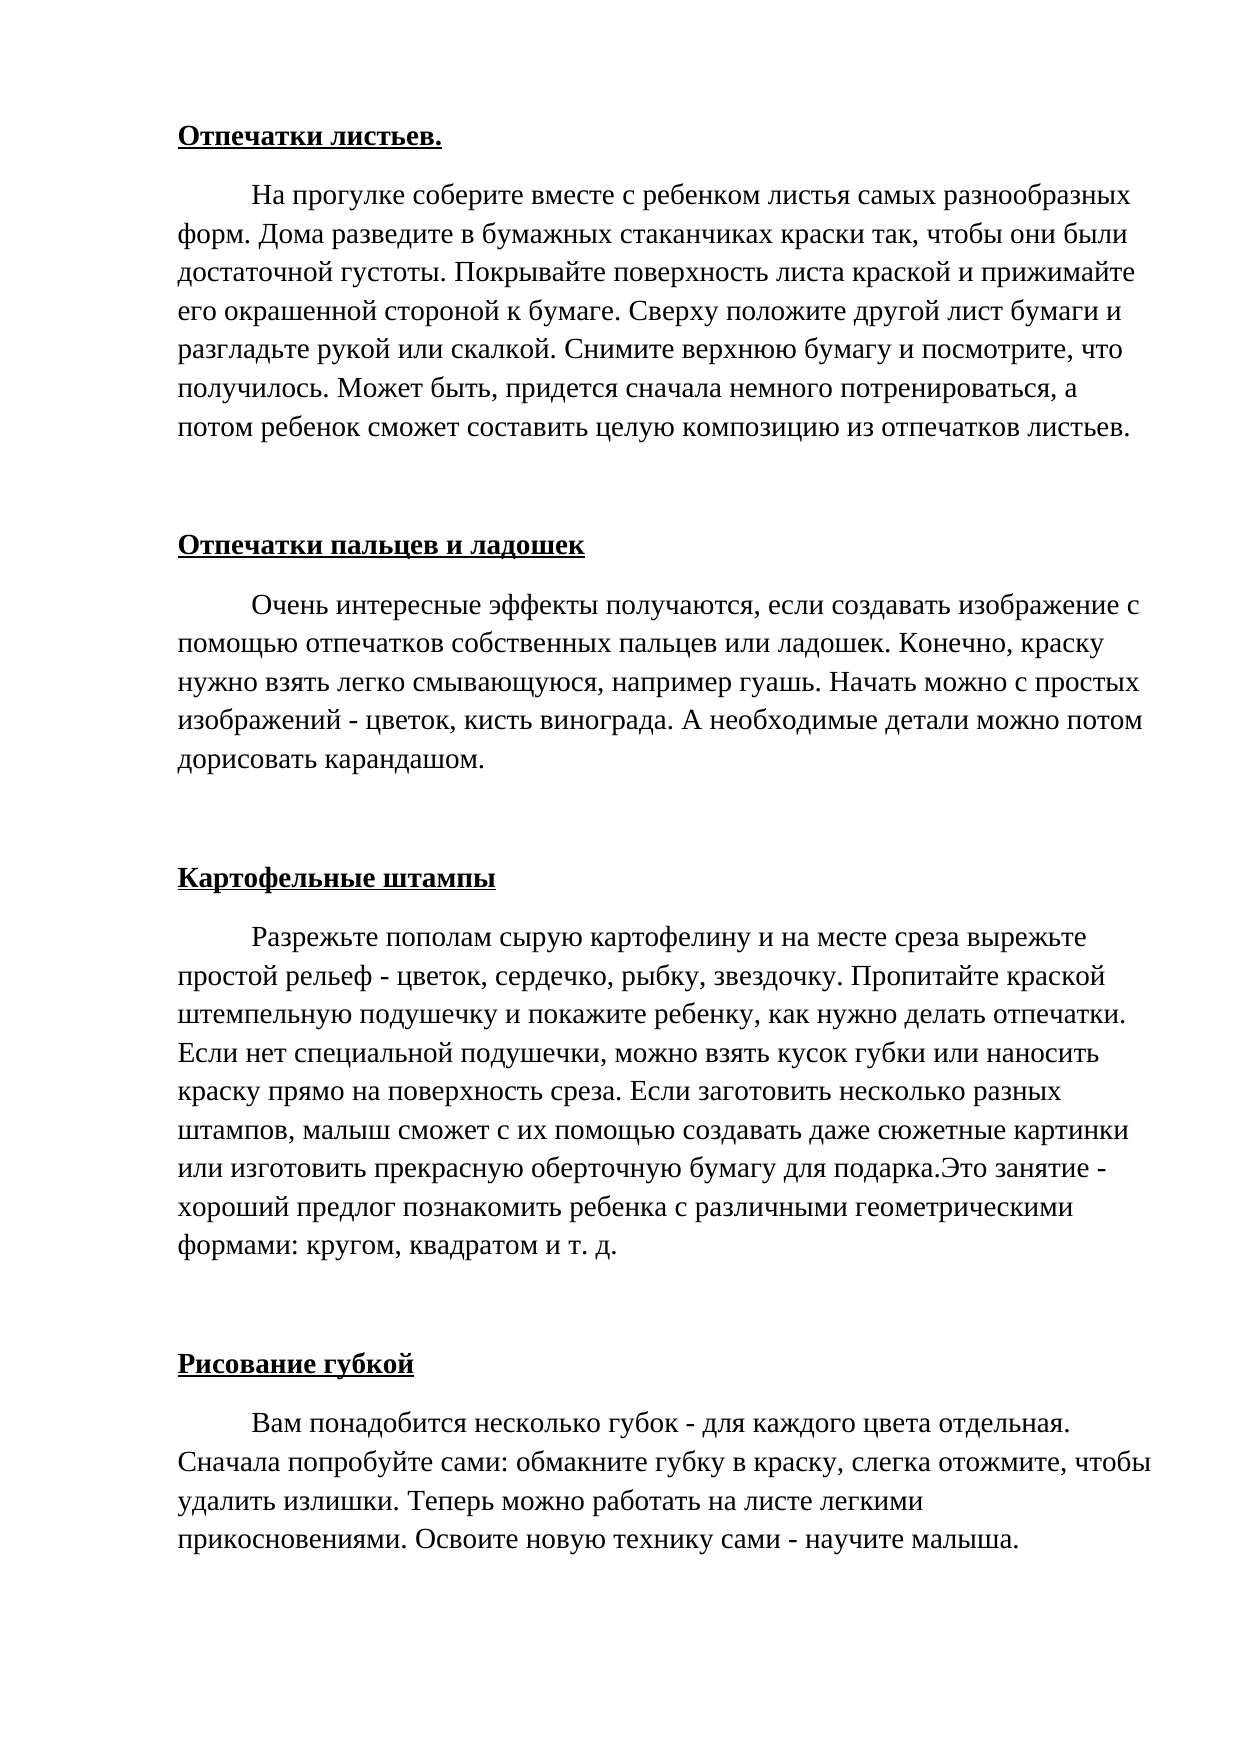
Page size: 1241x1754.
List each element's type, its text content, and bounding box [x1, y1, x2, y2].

text Очень интересные эффекты получаются, если создавать изображение с помощью отпечатков собственных пальцев или ладошек. Конечно, краску нужно взять легко смывающуюся, например гуашь. Начать можно с простых изображений - цветок, кисть винограда. А необходимые детали можно потом дорисовать карандашом. [177, 587, 1152, 774]
text Отпечатки листьев. [177, 118, 1152, 152]
text На прогулке соберите вместе с ребенком листья самых разнообразных форм. Дома разведите в бумажных стаканчиках краски так, чтобы они были достаточной густоты. Покрывайте поверхность листа краской и прижимайте его окрашенной стороной к бумаге. Сверху положите другой лист бумаги и разгладьте рукой или скалкой. Снимите верхнюю бумагу и посмотрите, что получилось. Может быть, придется сначала немного потренироваться, а потом ребенок сможет составить целую композицию из отпечатков листьев. [177, 177, 1152, 442]
text Разрежьте пополам сырую картофелину и на месте среза вырежьте простой рельеф - цветок, сердечко, рыбку, звездочку. Пропитайте краской штемпельную подушечку и покажите ребенку, как нужно делать отпечатки. Если нет специальной подушечки, можно взять кусок губки или наносить краску прямо на поверхность среза. Если заготовить несколько разных штампов, малыш сможет с их помощью создавать даже сюжетные картинки или изготовить прекрасную оберточную бумагу для подарка.Это занятие - хороший предлог познакомить ребенка с различными геометрическими формами: кругом, квадратом и т. д. [177, 919, 1152, 1261]
text Вам понадобится несколько губок - для каждого цвета отдельная. Сначала попробуйте сами: обмакните губку в краску, слегка отожмите, чтобы удалить излишки. Теперь можно работать на листе легкими прикосновениями. Освоите новую технику сами - научите малыша. [177, 1406, 1152, 1555]
text Рисование губкой [177, 1346, 1152, 1380]
text Отпечатки пальцев и ладошек [177, 527, 1152, 561]
text Картофельные штампы [177, 860, 1152, 893]
